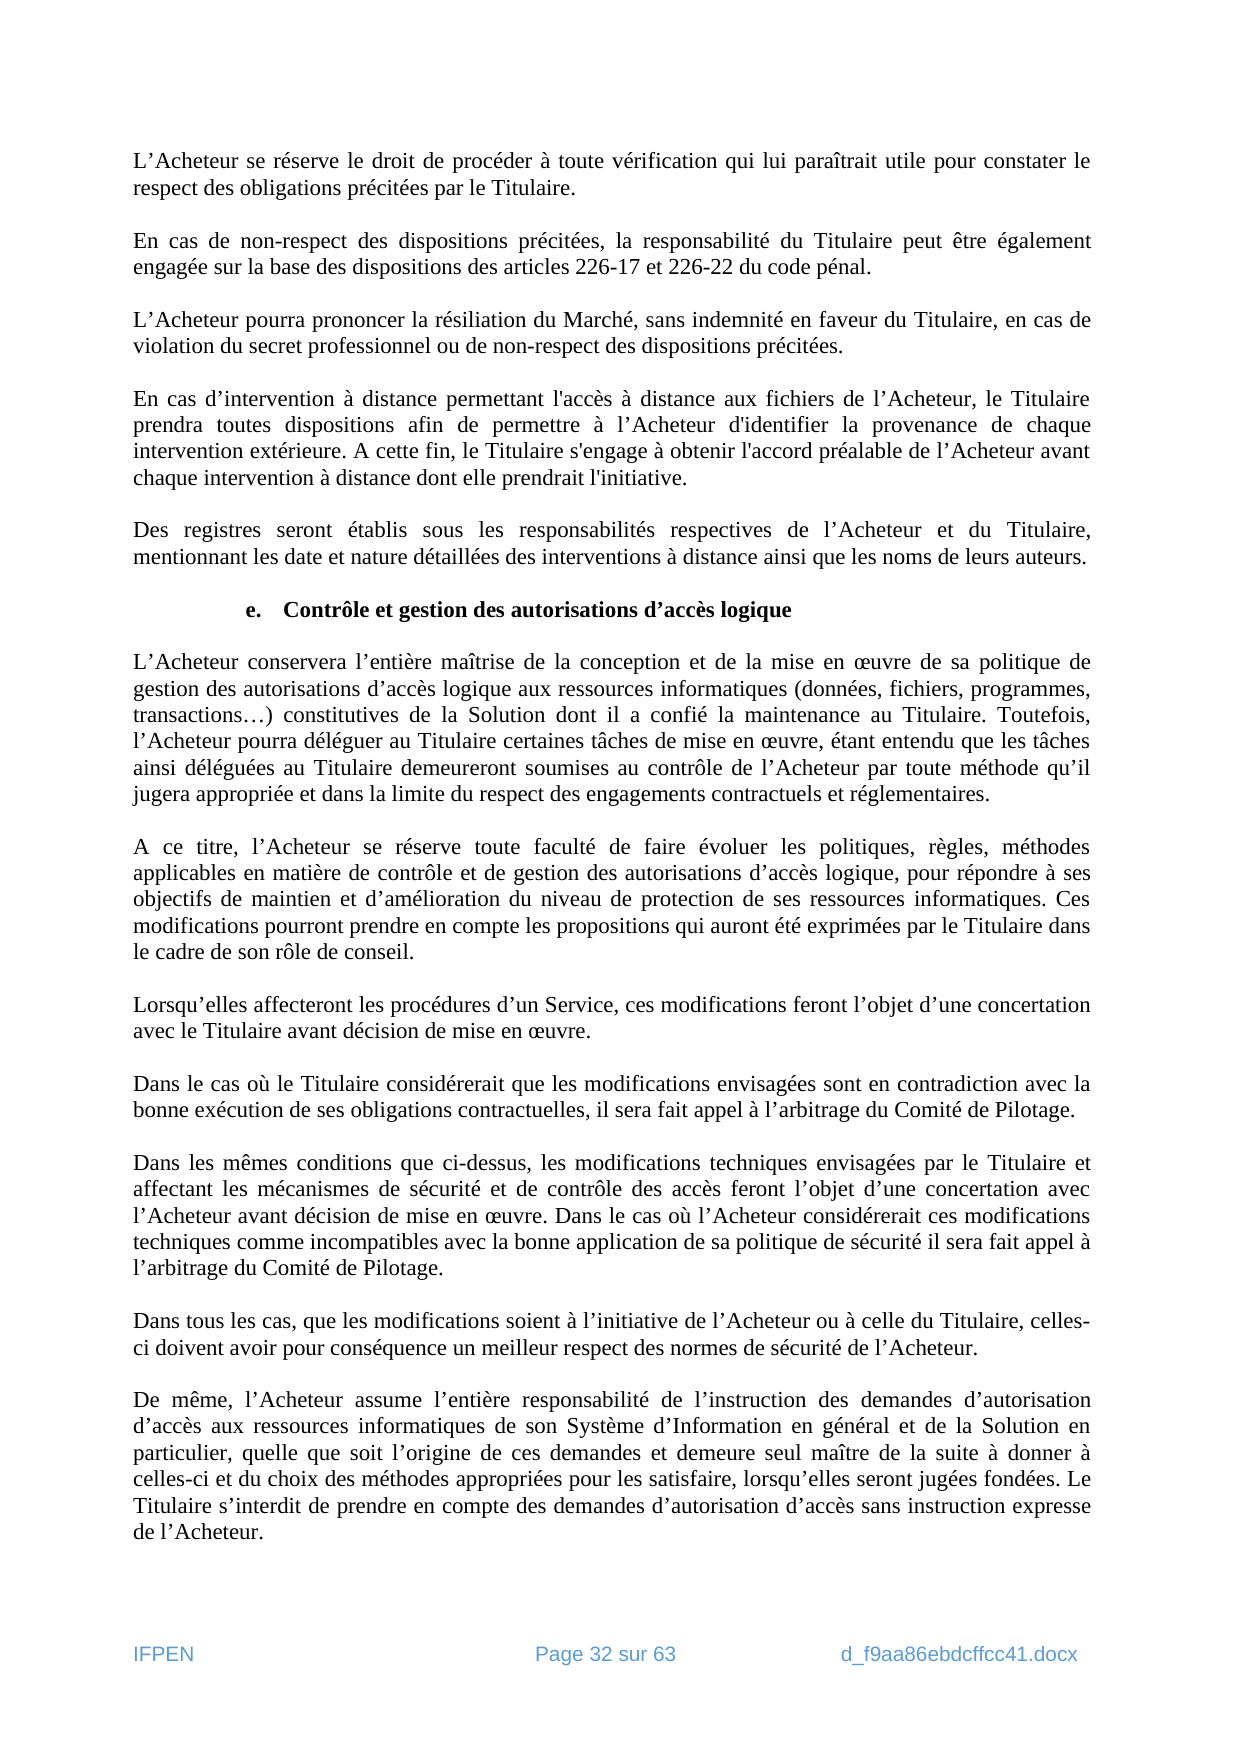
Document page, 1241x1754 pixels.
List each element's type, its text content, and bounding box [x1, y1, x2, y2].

text L’Acheteur pourra prononcer la résiliation du Marché, sans indemnité en faveur du Titulaire, en cas de violation du secret professionnel ou de non-respect des dispositions précitées. [133, 306, 1093, 358]
text A ce titre, l’Acheteur se réserve toute faculté de faire évoluer les politiques, règles, méthodes applicables en matière de contrôle et de gestion des autorisations d’accès logique, pour répondre à ses objectifs de maintien et d’amélioration du niveau de protection de ses ressources informatiques. Ces modifications pourront prendre en compte les propositions qui auront été exprimées par le Titulaire dans le cadre de son rôle de conseil. [133, 833, 1093, 964]
text Dans les mêmes conditions que ci-dessus, les modifications techniques envisagées par le Titulaire et affectant les mécanismes de sécurité et de contrôle des accès feront l’objet d’une concertation avec l’Acheteur avant décision de mise en œuvre. Dans le cas où l’Acheteur considérerait ces modifications techniques comme incompatibles avec la bonne application de sa politique de sécurité il sera fait appel à l’arbitrage du Comité de Pilotage. [133, 1149, 1093, 1281]
text Lorsqu’elles affecteront les procédures d’un Service, ces modifications feront l’objet d’une concertation avec le Titulaire avant décision de mise en œuvre. [133, 991, 1093, 1044]
text Des registres seront établis sous les responsabilités respectives de l’Acheteur et du Titulaire, mentionnant les date et nature détaillées des interventions à distance ainsi que les noms de leurs auteurs. [133, 517, 1093, 569]
list Contrôle et gestion des autorisations d’accès logique [245, 596, 1093, 622]
text En cas de non-respect des dispositions précitées, la responsabilité du Titulaire peut être également engagée sur la base des dispositions des articles 226-17 et 226-22 du code pénal. [133, 227, 1093, 279]
text L’Acheteur conservera l’entière maîtrise de la conception et de la mise en œuvre de sa politique de gestion des autorisations d’accès logique aux ressources informatiques (données, fichiers, programmes, transactions…) constitutives de la Solution dont il a confié la maintenance au Titulaire. Toutefois, l’Acheteur pourra déléguer au Titulaire certaines tâches de mise en œuvre, étant entendu que les tâches ainsi déléguées au Titulaire demeureront soumises au contrôle de l’Acheteur par toute méthode qu’il jugera appropriée et dans la limite du respect des engagements contractuels et réglementaires. [133, 648, 1093, 806]
text Dans le cas où le Titulaire considérerait que les modifications envisagées sont en contradiction avec la bonne exécution de ses obligations contractuelles, il sera fait appel à l’arbitrage du Comité de Pilotage. [133, 1070, 1093, 1123]
text L’Acheteur se réserve le droit de procéder à toute vérification qui lui paraîtrait utile pour constater le respect des obligations précitées par le Titulaire. [133, 148, 1093, 200]
text Dans tous les cas, que les modifications soient à l’initiative de l’Acheteur ou à celle du Titulaire, celles-ci doivent avoir pour conséquence un meilleur respect des normes de sécurité de l’Acheteur. [133, 1307, 1093, 1360]
text En cas d’intervention à distance permettant l'accès à distance aux fichiers de l’Acheteur, le Titulaire prendra toutes dispositions afin de permettre à l’Acheteur d'identifier la provenance de chaque intervention extérieure. A cette fin, le Titulaire s'engage à obtenir l'accord préalable de l’Acheteur avant chaque intervention à distance dont elle prendrait l'initiative. [133, 385, 1093, 490]
text De même, l’Acheteur assume l’entière responsabilité de l’instruction des demandes d’autorisation d’accès aux ressources informatiques de son Système d’Information en général et de la Solution en particulier, quelle que soit l’origine de ces demandes et demeure seul maître de la suite à donner à celles-ci et du choix des méthodes appropriées pour les satisfaire, lorsqu’elles seront jugées fondées. Le Titulaire s’interdit de prendre en compte des demandes d’autorisation d’accès sans instruction expresse de l’Acheteur. [133, 1386, 1093, 1544]
